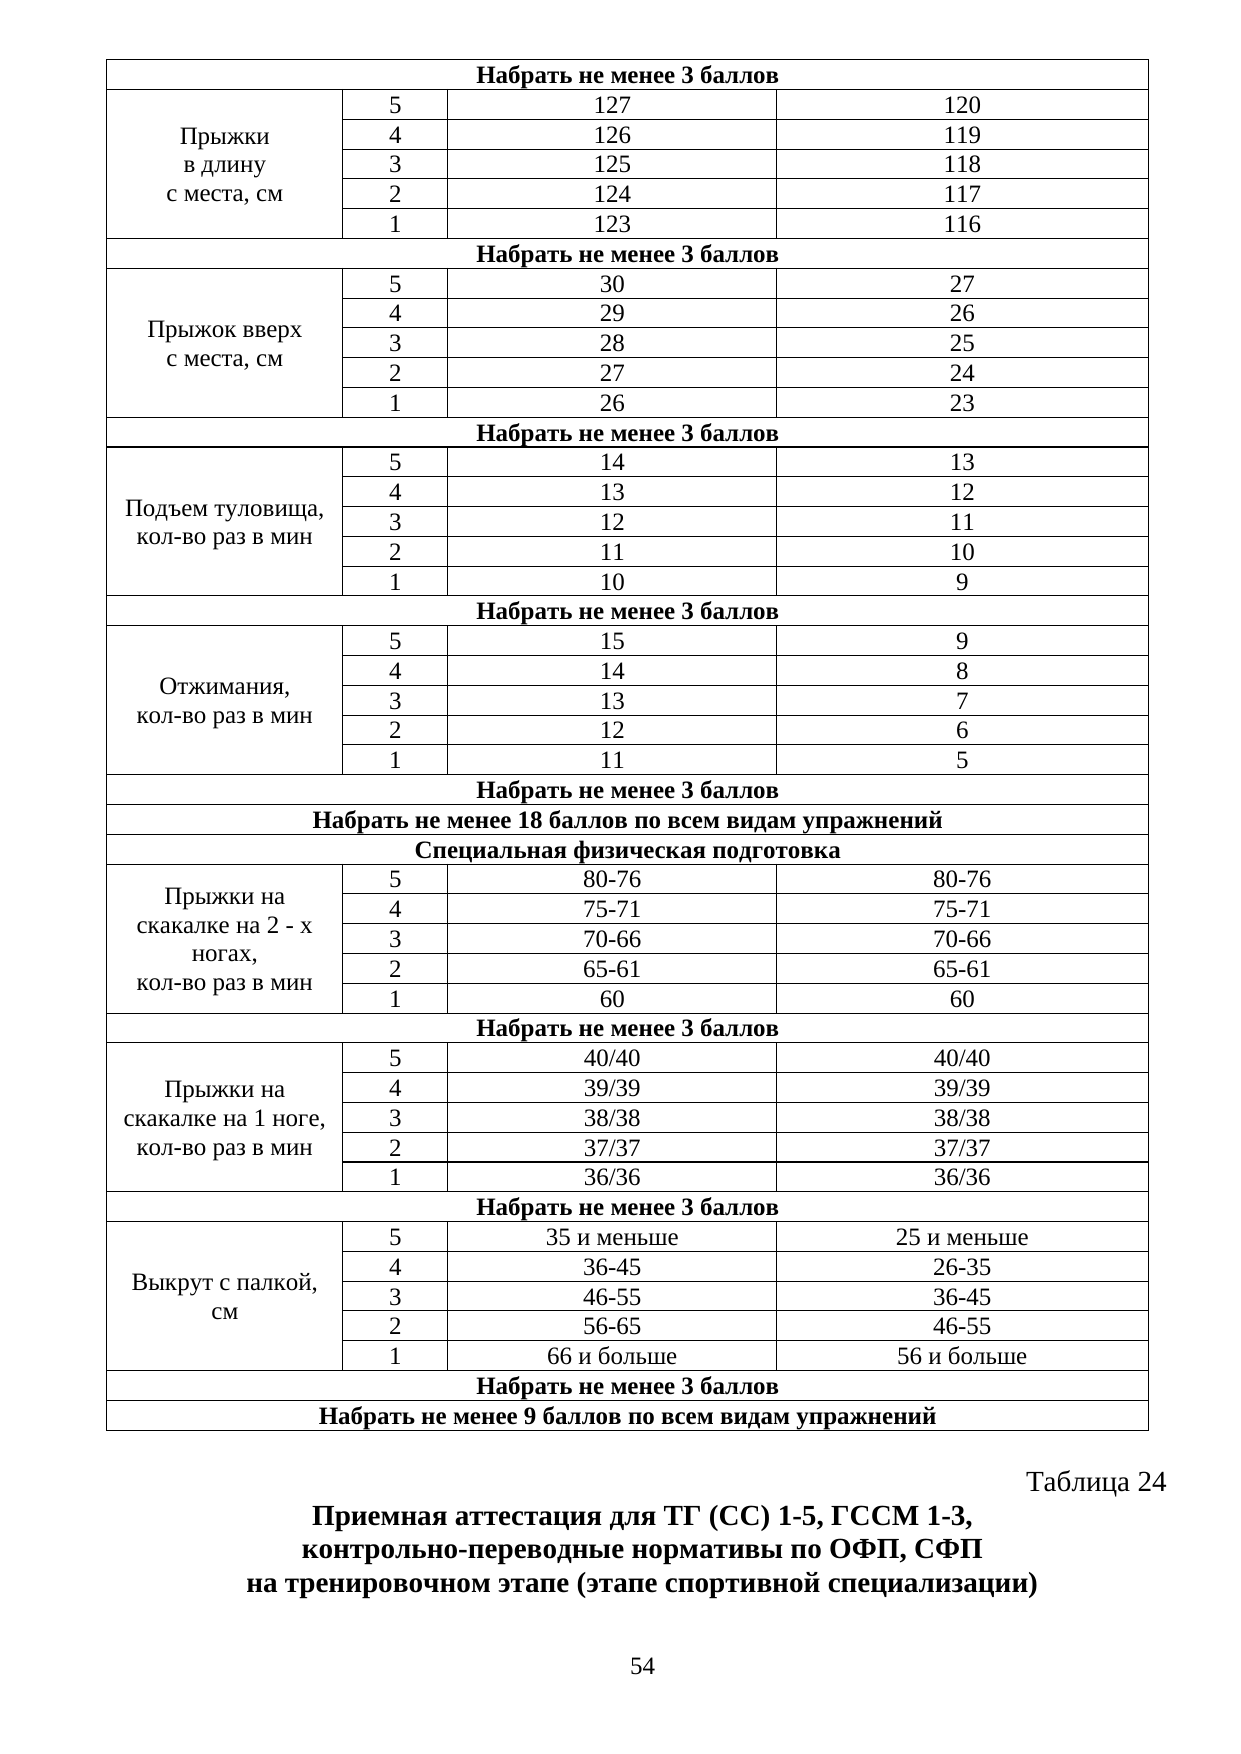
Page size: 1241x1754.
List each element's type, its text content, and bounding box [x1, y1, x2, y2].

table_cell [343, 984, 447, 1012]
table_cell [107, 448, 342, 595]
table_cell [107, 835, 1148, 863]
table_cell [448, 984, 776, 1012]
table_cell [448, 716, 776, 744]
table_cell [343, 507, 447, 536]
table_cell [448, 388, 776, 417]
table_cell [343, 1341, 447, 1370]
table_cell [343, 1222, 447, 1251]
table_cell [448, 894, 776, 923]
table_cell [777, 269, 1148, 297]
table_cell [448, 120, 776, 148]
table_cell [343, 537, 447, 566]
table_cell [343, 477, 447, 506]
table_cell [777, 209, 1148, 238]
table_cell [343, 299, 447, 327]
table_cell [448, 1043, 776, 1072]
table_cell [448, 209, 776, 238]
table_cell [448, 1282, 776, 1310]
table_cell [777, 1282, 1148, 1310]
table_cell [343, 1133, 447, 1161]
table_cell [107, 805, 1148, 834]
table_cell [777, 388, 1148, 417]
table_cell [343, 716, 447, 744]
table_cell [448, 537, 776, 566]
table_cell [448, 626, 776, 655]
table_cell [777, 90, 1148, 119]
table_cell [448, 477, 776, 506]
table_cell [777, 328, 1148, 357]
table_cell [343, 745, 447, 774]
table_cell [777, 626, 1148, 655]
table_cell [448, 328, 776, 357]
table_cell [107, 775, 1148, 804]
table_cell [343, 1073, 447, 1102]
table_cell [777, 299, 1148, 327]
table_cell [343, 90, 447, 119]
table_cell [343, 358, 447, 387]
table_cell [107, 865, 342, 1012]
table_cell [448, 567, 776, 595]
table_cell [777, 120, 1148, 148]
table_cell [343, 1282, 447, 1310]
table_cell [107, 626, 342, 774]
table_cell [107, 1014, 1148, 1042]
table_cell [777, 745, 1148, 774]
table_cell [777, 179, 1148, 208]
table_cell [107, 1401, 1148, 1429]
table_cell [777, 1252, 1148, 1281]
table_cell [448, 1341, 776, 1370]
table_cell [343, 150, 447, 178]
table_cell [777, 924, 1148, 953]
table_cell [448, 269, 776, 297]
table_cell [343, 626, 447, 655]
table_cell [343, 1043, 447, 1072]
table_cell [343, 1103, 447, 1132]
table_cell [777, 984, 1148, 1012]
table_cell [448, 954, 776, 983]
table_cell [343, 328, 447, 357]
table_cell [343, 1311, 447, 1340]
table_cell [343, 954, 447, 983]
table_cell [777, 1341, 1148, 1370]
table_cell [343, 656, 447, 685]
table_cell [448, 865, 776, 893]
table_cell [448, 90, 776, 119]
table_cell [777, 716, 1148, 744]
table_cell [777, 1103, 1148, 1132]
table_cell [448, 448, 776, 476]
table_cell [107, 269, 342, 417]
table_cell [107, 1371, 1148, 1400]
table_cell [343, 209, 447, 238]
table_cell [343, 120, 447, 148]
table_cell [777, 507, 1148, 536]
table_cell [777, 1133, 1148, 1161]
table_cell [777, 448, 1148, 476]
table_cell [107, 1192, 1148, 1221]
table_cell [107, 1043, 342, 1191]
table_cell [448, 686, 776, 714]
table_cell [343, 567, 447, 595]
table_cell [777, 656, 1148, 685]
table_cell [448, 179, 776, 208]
text на тренировочном этапе (этапе спортивной специализации) [118, 1565, 1167, 1598]
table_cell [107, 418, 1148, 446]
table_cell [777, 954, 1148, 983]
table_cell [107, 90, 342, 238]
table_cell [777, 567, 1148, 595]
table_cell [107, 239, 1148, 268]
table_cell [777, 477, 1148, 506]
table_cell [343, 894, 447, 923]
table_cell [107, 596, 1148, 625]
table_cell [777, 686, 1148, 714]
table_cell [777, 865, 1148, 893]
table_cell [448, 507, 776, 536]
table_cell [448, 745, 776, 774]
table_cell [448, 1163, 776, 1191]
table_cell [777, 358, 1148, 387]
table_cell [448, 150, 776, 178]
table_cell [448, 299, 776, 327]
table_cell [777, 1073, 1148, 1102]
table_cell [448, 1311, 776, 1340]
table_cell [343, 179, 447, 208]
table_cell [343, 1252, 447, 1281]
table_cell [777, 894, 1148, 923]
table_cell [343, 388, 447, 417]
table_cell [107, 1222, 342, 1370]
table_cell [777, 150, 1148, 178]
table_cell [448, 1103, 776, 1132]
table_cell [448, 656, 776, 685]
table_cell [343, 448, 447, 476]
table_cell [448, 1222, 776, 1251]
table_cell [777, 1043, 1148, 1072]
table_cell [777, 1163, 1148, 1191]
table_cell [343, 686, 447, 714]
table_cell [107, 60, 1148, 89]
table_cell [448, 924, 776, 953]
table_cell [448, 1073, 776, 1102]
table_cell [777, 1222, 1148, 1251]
text Таблица 24 [229, 1464, 1167, 1498]
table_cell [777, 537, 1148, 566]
text Приемная аттестация для ТГ (СС) 1-5, ГССМ 1-3, [118, 1498, 1167, 1531]
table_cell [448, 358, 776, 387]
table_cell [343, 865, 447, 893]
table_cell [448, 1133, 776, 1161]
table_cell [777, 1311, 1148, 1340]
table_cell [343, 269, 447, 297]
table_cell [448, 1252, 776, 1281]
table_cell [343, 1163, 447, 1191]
text контрольно-переводные нормативы по ОФП, СФП [118, 1531, 1167, 1565]
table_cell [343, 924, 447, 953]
